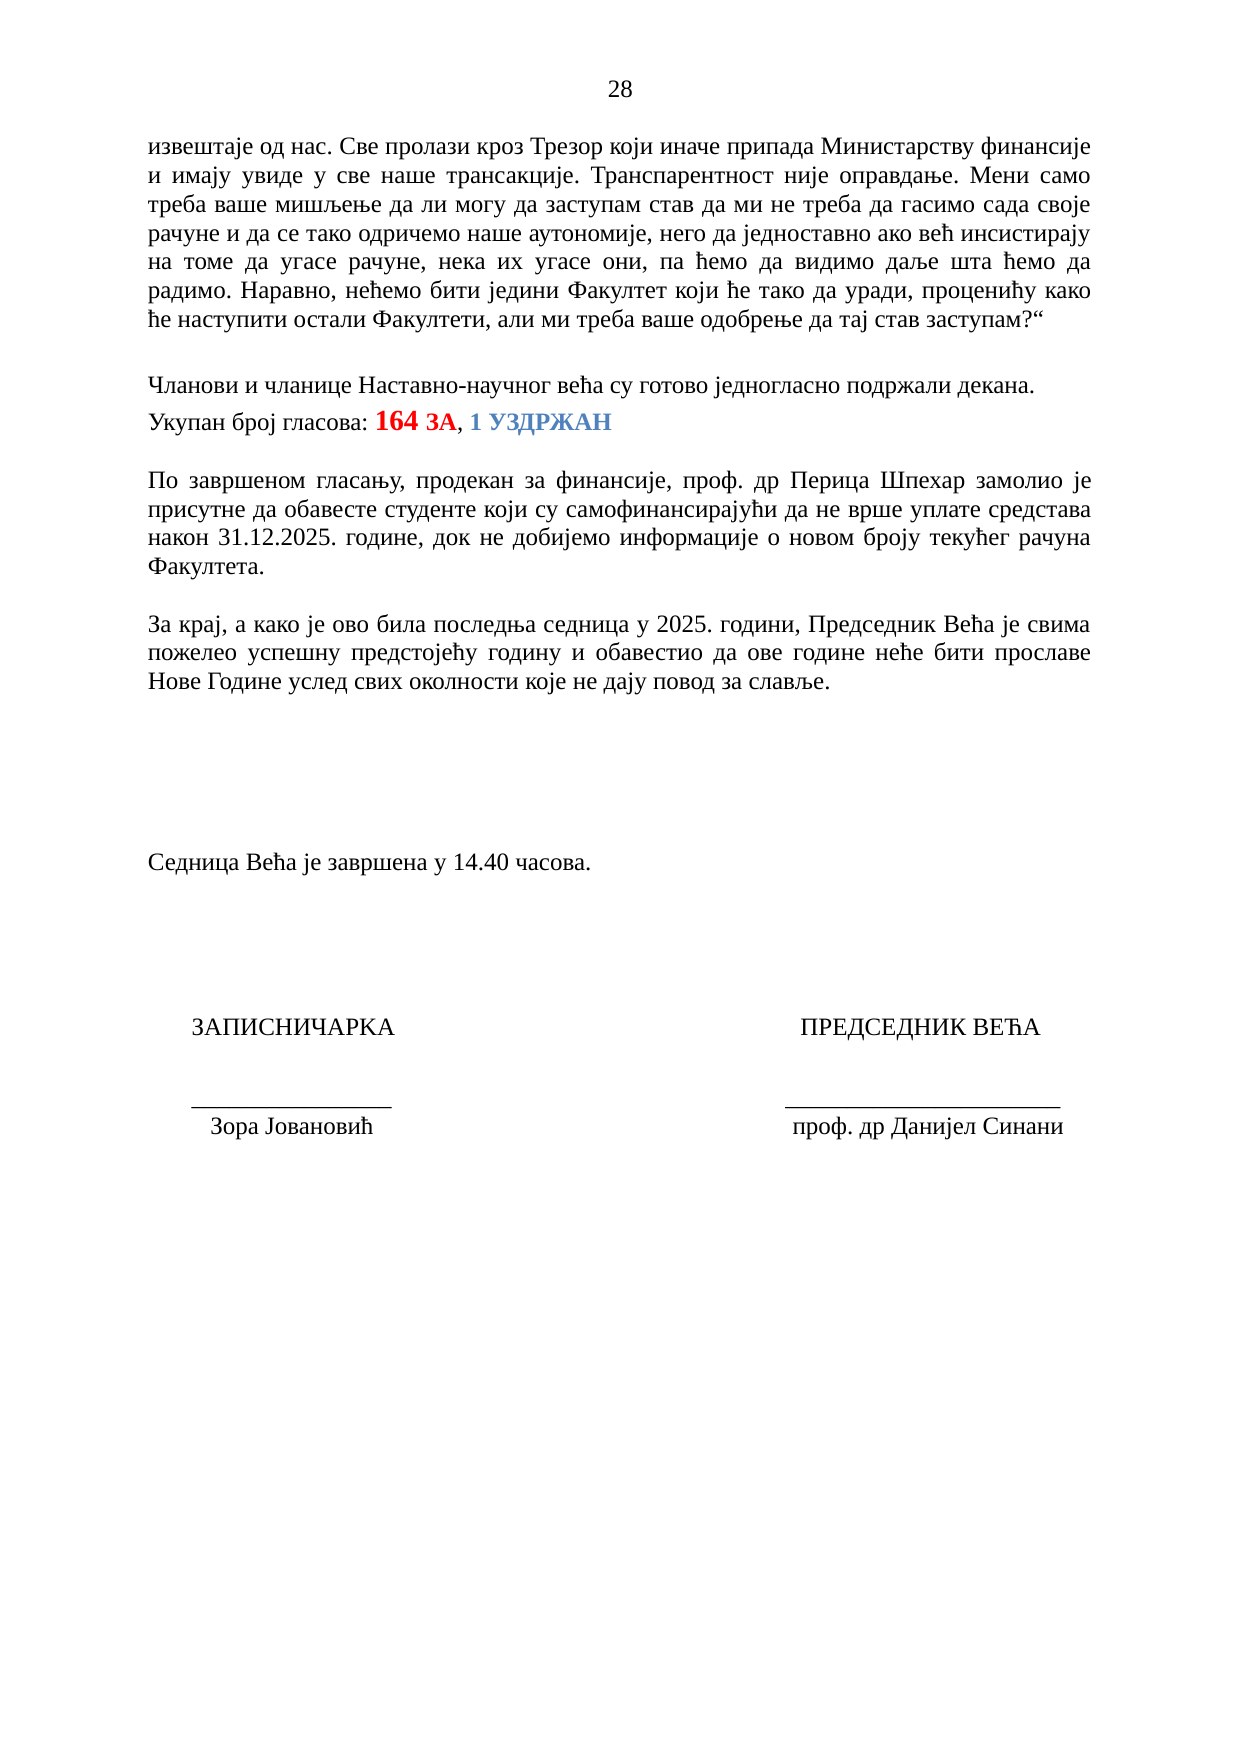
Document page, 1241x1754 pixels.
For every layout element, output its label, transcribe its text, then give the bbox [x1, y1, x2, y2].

text Укупан број гласова: 164 ЗА, 1 УЗДРЖАН [148, 403, 1092, 436]
text По завршеном гласању, продекан за финансије, проф. др Перица Шпехар замолио је присутне да обавесте студенте који су самофинансирајући да не врше уплате средстава након 31.12.2025. године, док не добијемо информације о новом броју текућег рачуна Факултета. [148, 465, 1092, 580]
text Седница Већа је завршена у 14.40 часова. [148, 847, 1092, 876]
text Чланови и чланице Наставно-научног већа су готово једногласно подржали декана. [148, 370, 1092, 398]
text За крај, а како је ово била последња седница у 2025. години, Председник Већа је свима пожелео успешну предстојећу годину и обавестио да ове године неће бити прославе Нове Године услед свих околности које не дају повод за славље. [148, 609, 1092, 695]
text Зора Јовановић проф. др Данијел Синани [148, 1111, 1092, 1140]
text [148, 131, 1092, 333]
text ЗАПИСНИЧАРKA ПРЕДСЕДНИК ВЕЋА [148, 1012, 1092, 1041]
text ________________ ______________________ [148, 1082, 1092, 1111]
